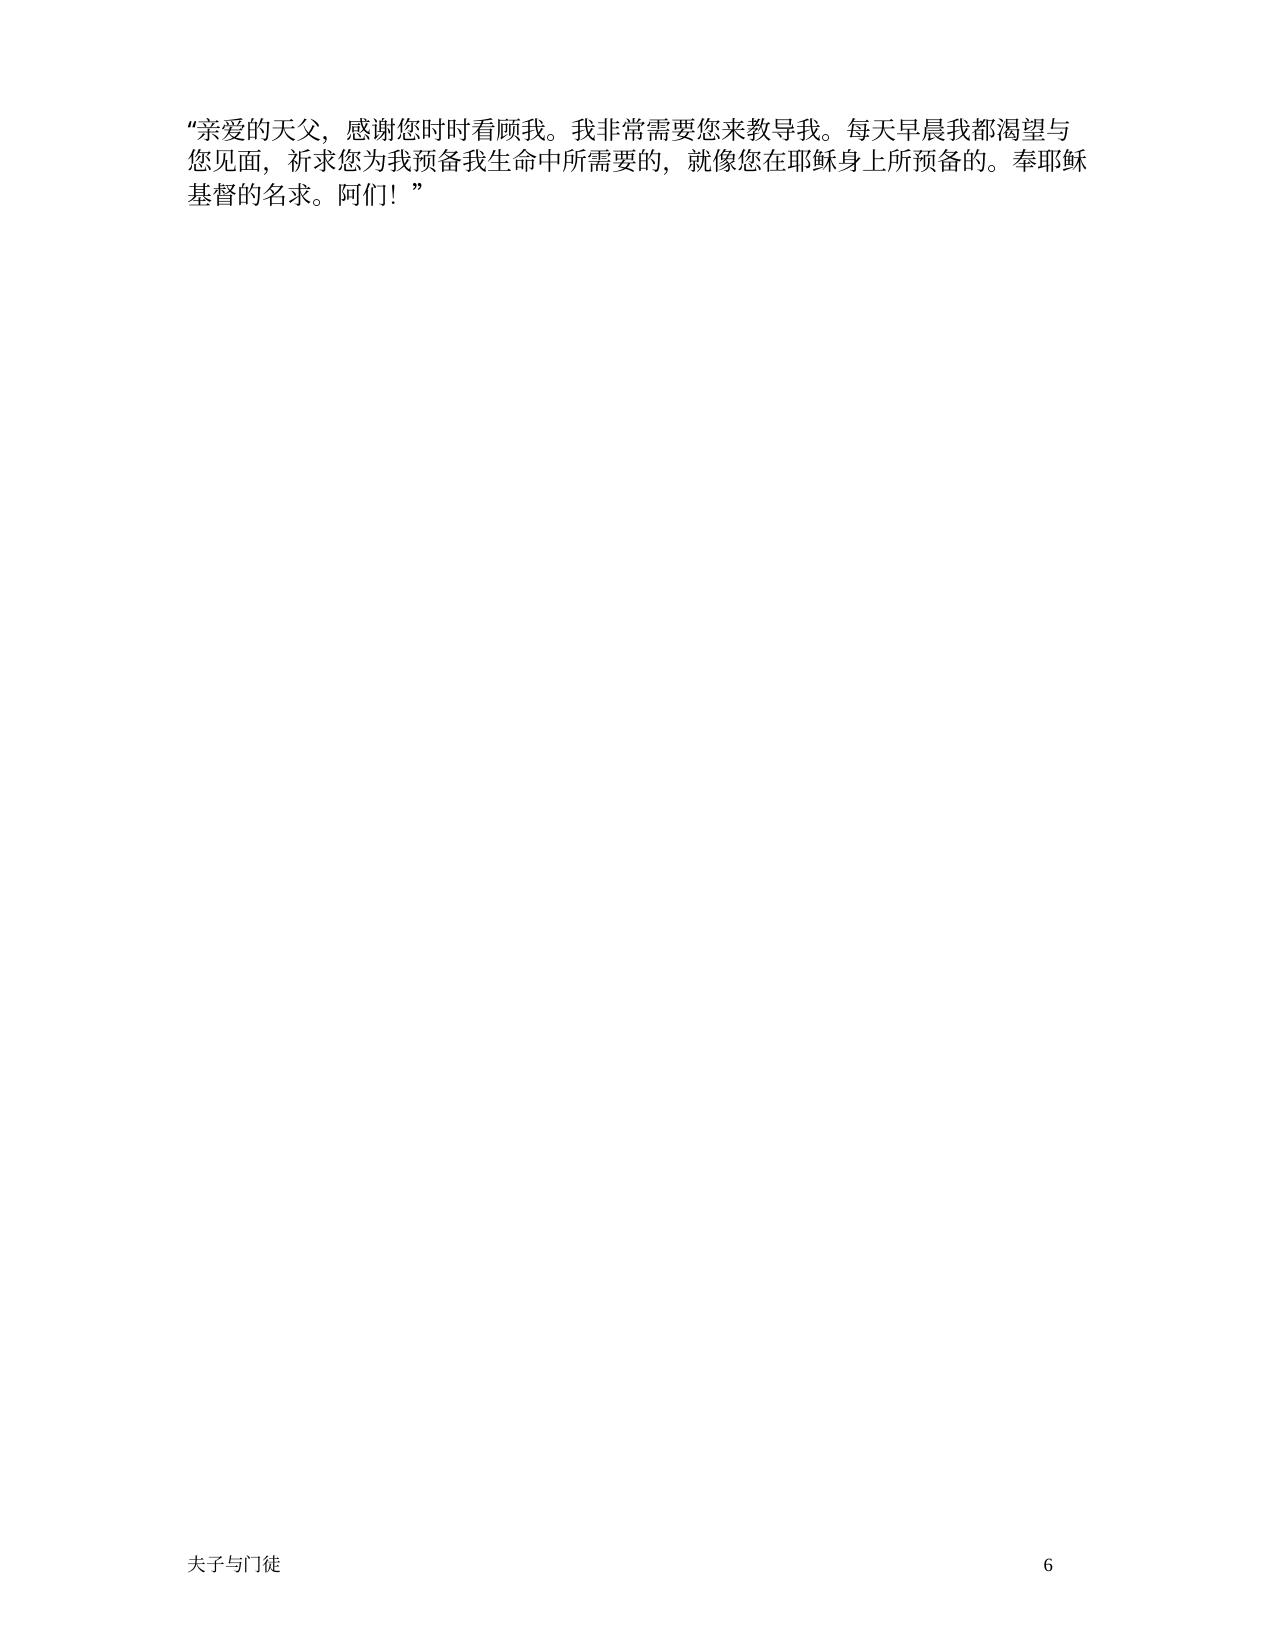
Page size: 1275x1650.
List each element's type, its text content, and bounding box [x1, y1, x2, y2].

text “亲爱的天父，感谢您时时看顾我。我非常需要您来教导我。每天早晨我都渴望与您见面，祈求您为我预备我生命中所需要的，就像您在耶稣身上所预备的。奉耶稣基督的名求。阿们！” [187, 112, 1087, 212]
